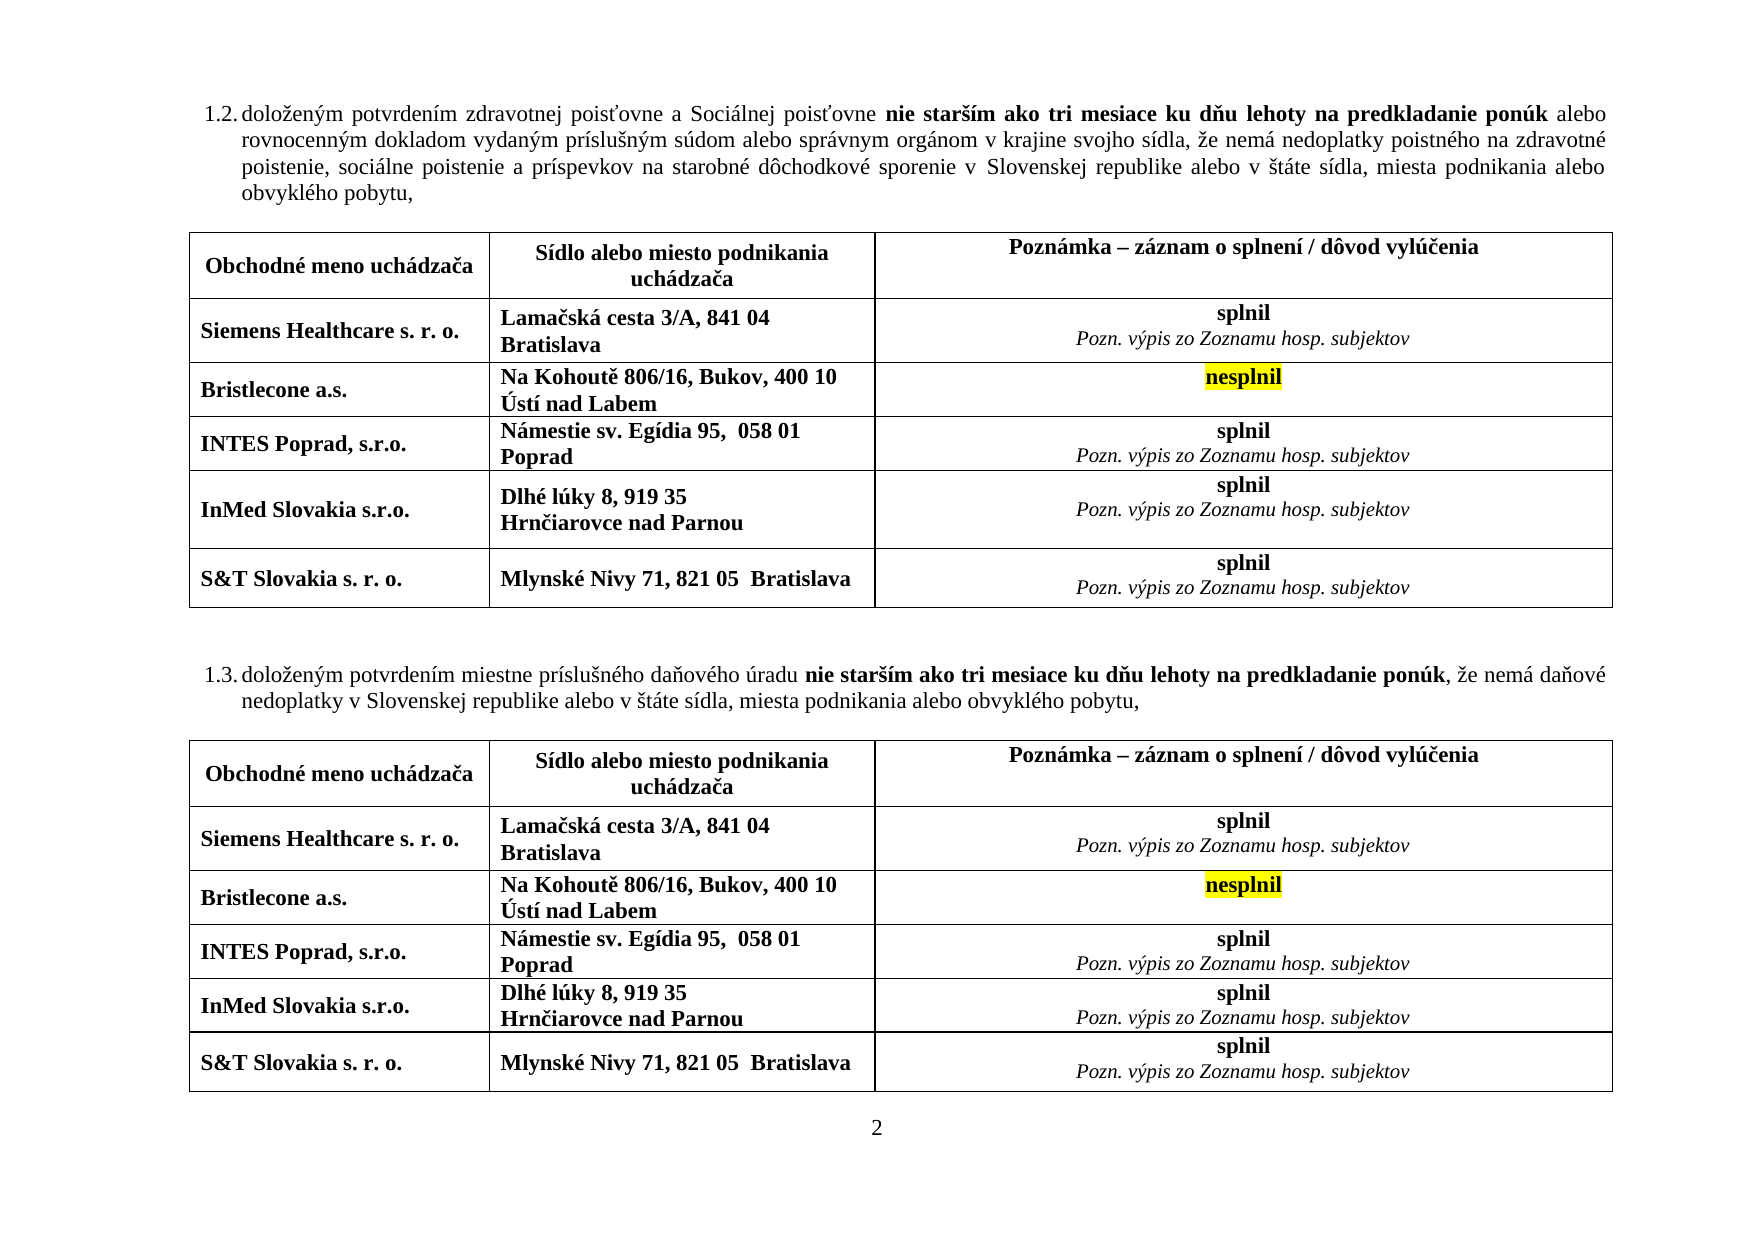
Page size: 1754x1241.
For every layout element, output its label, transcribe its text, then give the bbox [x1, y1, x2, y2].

table_header Sídlo alebo miesto podnikania uchádzača [490, 233, 874, 298]
table_cell splnil Pozn. výpis zo Zoznamu hosp. subjektov [876, 471, 1612, 548]
table_cell Dlhé lúky 8, 919 35 Hrnčiarovce nad Parnou [490, 979, 874, 1031]
table_cell S&T Slovakia s. r. o. [190, 1033, 489, 1091]
table_cell S&T Slovakia s. r. o. [190, 549, 489, 607]
table_cell InMed Slovakia s.r.o. [190, 471, 489, 548]
table_cell Mlynské Nivy 71, 821 05 Bratislava [490, 549, 874, 607]
table_cell Mlynské Nivy 71, 821 05 Bratislava [490, 1033, 874, 1091]
table_cell Lamačská cesta 3/A, 841 04 Bratislava [490, 299, 874, 362]
table_cell splnil Pozn. výpis zo Zoznamu hosp. subjektov [876, 925, 1612, 978]
table_cell splnil Pozn. výpis zo Zoznamu hosp. subjektov [876, 549, 1612, 607]
table_cell Dlhé lúky 8, 919 35 Hrnčiarovce nad Parnou [490, 471, 874, 548]
table_cell INTES Poprad, s.r.o. [190, 925, 489, 978]
table_cell Námestie sv. Egídia 95, 058 01 Poprad [490, 925, 874, 978]
list doloženým potvrdením miestne príslušného daňového úradu nie starším ako tri mesiace ku dňu lehoty na predkladanie ponúk, že nemá daňové nedoplatky v Slovenskej republike alebo v štáte sídla, miesta podnikania alebo obvyklého pobytu, [204, 661, 1606, 713]
table_cell Bristlecone a.s. [190, 871, 489, 924]
table_header Poznámka – záznam o splnení / dôvod vylúčenia [876, 741, 1612, 806]
table_cell splnil Pozn. výpis zo Zoznamu hosp. subjektov [876, 299, 1612, 362]
table_cell INTES Poprad, s.r.o. [190, 417, 489, 470]
table_cell InMed Slovakia s.r.o. [190, 979, 489, 1031]
table_cell Lamačská cesta 3/A, 841 04 Bratislava [490, 807, 874, 870]
table_cell nesplnil [876, 363, 1612, 416]
table_header Sídlo alebo miesto podnikania uchádzača [490, 741, 874, 806]
table_cell splnil Pozn. výpis zo Zoznamu hosp. subjektov [876, 1033, 1612, 1091]
table_cell Bristlecone a.s. [190, 363, 489, 416]
table_cell splnil Pozn. výpis zo Zoznamu hosp. subjektov [876, 807, 1612, 870]
table_cell splnil Pozn. výpis zo Zoznamu hosp. subjektov [876, 417, 1612, 470]
table_cell Námestie sv. Egídia 95, 058 01 Poprad [490, 417, 874, 470]
table_cell Siemens Healthcare s. r. o. [190, 299, 489, 362]
table_cell Na Kohoutě 806/16, Bukov, 400 10 Ústí nad Labem [490, 871, 874, 924]
table_header Obchodné meno uchádzača [190, 233, 489, 298]
table_cell nesplnil [876, 871, 1612, 924]
table_cell Na Kohoutě 806/16, Bukov, 400 10 Ústí nad Labem [490, 363, 874, 416]
table_header Poznámka – záznam o splnení / dôvod vylúčenia [876, 233, 1612, 298]
list doloženým potvrdením zdravotnej poisťovne a Sociálnej poisťovne nie starším ako tri mesiace ku dňu lehoty na predkladanie ponúk alebo rovnocenným dokladom vydaným príslušným súdom alebo správnym orgánom v krajine svojho sídla, že nemá nedoplatky poistného na zdravotné poistenie, sociálne poistenie a príspevkov na starobné dôchodkové sporenie v Slovenskej republike alebo v štáte sídla, miesta podnikania alebo obvyklého pobytu, [204, 100, 1606, 206]
table_header Obchodné meno uchádzača [190, 741, 489, 806]
table_cell splnil Pozn. výpis zo Zoznamu hosp. subjektov [876, 979, 1612, 1031]
table_cell Siemens Healthcare s. r. o. [190, 807, 489, 870]
